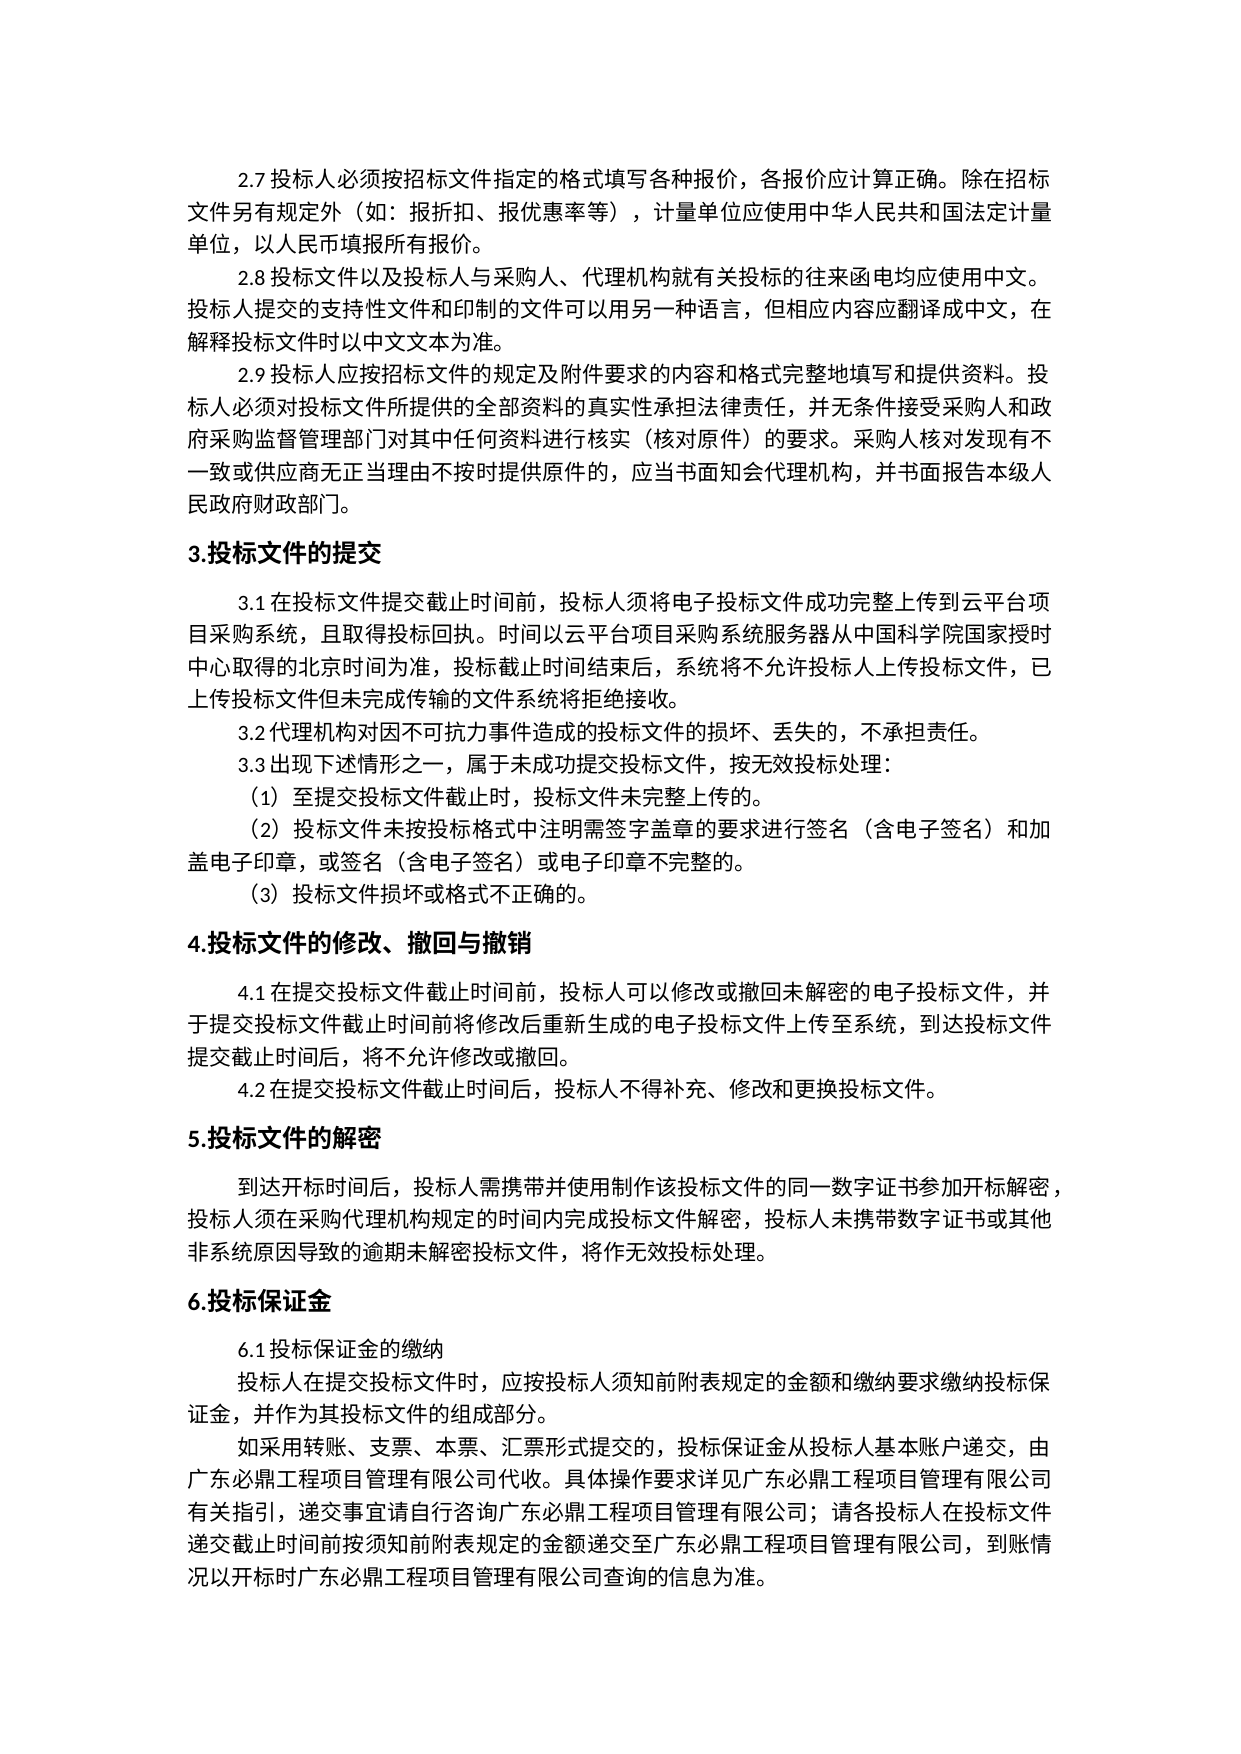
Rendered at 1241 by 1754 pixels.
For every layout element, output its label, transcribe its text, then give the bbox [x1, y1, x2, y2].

text 4.1在提交投标文件截止时间前，投标人可以修改或撤回未解密的电子投标文件，并于提交投标文件截止时间前将修改后重新生成的电子投标文件上传至系统，到达投标文件提交截止时间后，将不允许修改或撤回。 [187, 974, 1053, 1072]
text 2.9投标人应按招标文件的规定及附件要求的内容和格式完整地填写和提供资料。投标人必须对投标文件所提供的全部资料的真实性承担法律责任，并无条件接受采购人和政府采购监督管理部门对其中任何资料进行核实（核对原件）的要求。采购人核对发现有不一致或供应商无正当理由不按时提供原件的，应当书面知会代理机构，并书面报告本级人民政府财政部门。 [187, 357, 1053, 519]
text 3.投标文件的提交 [187, 519, 1053, 584]
text （2）投标文件未按投标格式中注明需签字盖章的要求进行签名（含电子签名）和加盖电子印章，或签名（含电子签名）或电子印章不完整的。 [187, 812, 1053, 877]
text （3）投标文件损坏或格式不正确的。 [187, 877, 1053, 909]
text 投标人在提交投标文件时，应按投标人须知前附表规定的金额和缴纳要求缴纳投标保证金，并作为其投标文件的组成部分。 [187, 1364, 1053, 1429]
text 4.投标文件的修改、撤回与撤销 [187, 909, 1053, 974]
text 如采用转账、支票、本票、汇票形式提交的，投标保证金从投标人基本账户递交，由广东必鼎工程项目管理有限公司代收。具体操作要求详见广东必鼎工程项目管理有限公司有关指引，递交事宜请自行咨询广东必鼎工程项目管理有限公司；请各投标人在投标文件递交截止时间前按须知前附表规定的金额递交至广东必鼎工程项目管理有限公司，到账情况以开标时广东必鼎工程项目管理有限公司查询的信息为准。 [187, 1429, 1053, 1592]
text （1）至提交投标文件截止时，投标文件未完整上传的。 [187, 779, 1053, 812]
text 到达开标时间后，投标人需携带并使用制作该投标文件的同一数字证书参加开标解密，投标人须在采购代理机构规定的时间内完成投标文件解密，投标人未携带数字证书或其他非系统原因导致的逾期未解密投标文件，将作无效投标处理。 [187, 1169, 1053, 1267]
text 2.8投标文件以及投标人与采购人、代理机构就有关投标的往来函电均应使用中文。投标人提交的支持性文件和印制的文件可以用另一种语言，但相应内容应翻译成中文，在解释投标文件时以中文文本为准。 [187, 259, 1053, 357]
text 6.投标保证金 [187, 1267, 1053, 1332]
text 5.投标文件的解密 [187, 1104, 1053, 1169]
text 3.1在投标文件提交截止时间前，投标人须将电子投标文件成功完整上传到云平台项目采购系统，且取得投标回执。时间以云平台项目采购系统服务器从中国科学院国家授时中心取得的北京时间为准，投标截止时间结束后，系统将不允许投标人上传投标文件，已上传投标文件但未完成传输的文件系统将拒绝接收。 [187, 584, 1053, 714]
text 2.7投标人必须按招标文件指定的格式填写各种报价，各报价应计算正确。除在招标文件另有规定外（如：报折扣、报优惠率等），计量单位应使用中华人民共和国法定计量单位，以人民币填报所有报价。 [187, 162, 1053, 259]
text 3.3出现下述情形之一，属于未成功提交投标文件，按无效投标处理： [187, 747, 1053, 779]
text 3.2代理机构对因不可抗力事件造成的投标文件的损坏、丢失的，不承担责任。 [187, 714, 1053, 747]
text 6.1投标保证金的缴纳 [187, 1332, 1053, 1364]
text 4.2在提交投标文件截止时间后，投标人不得补充、修改和更换投标文件。 [187, 1072, 1053, 1104]
